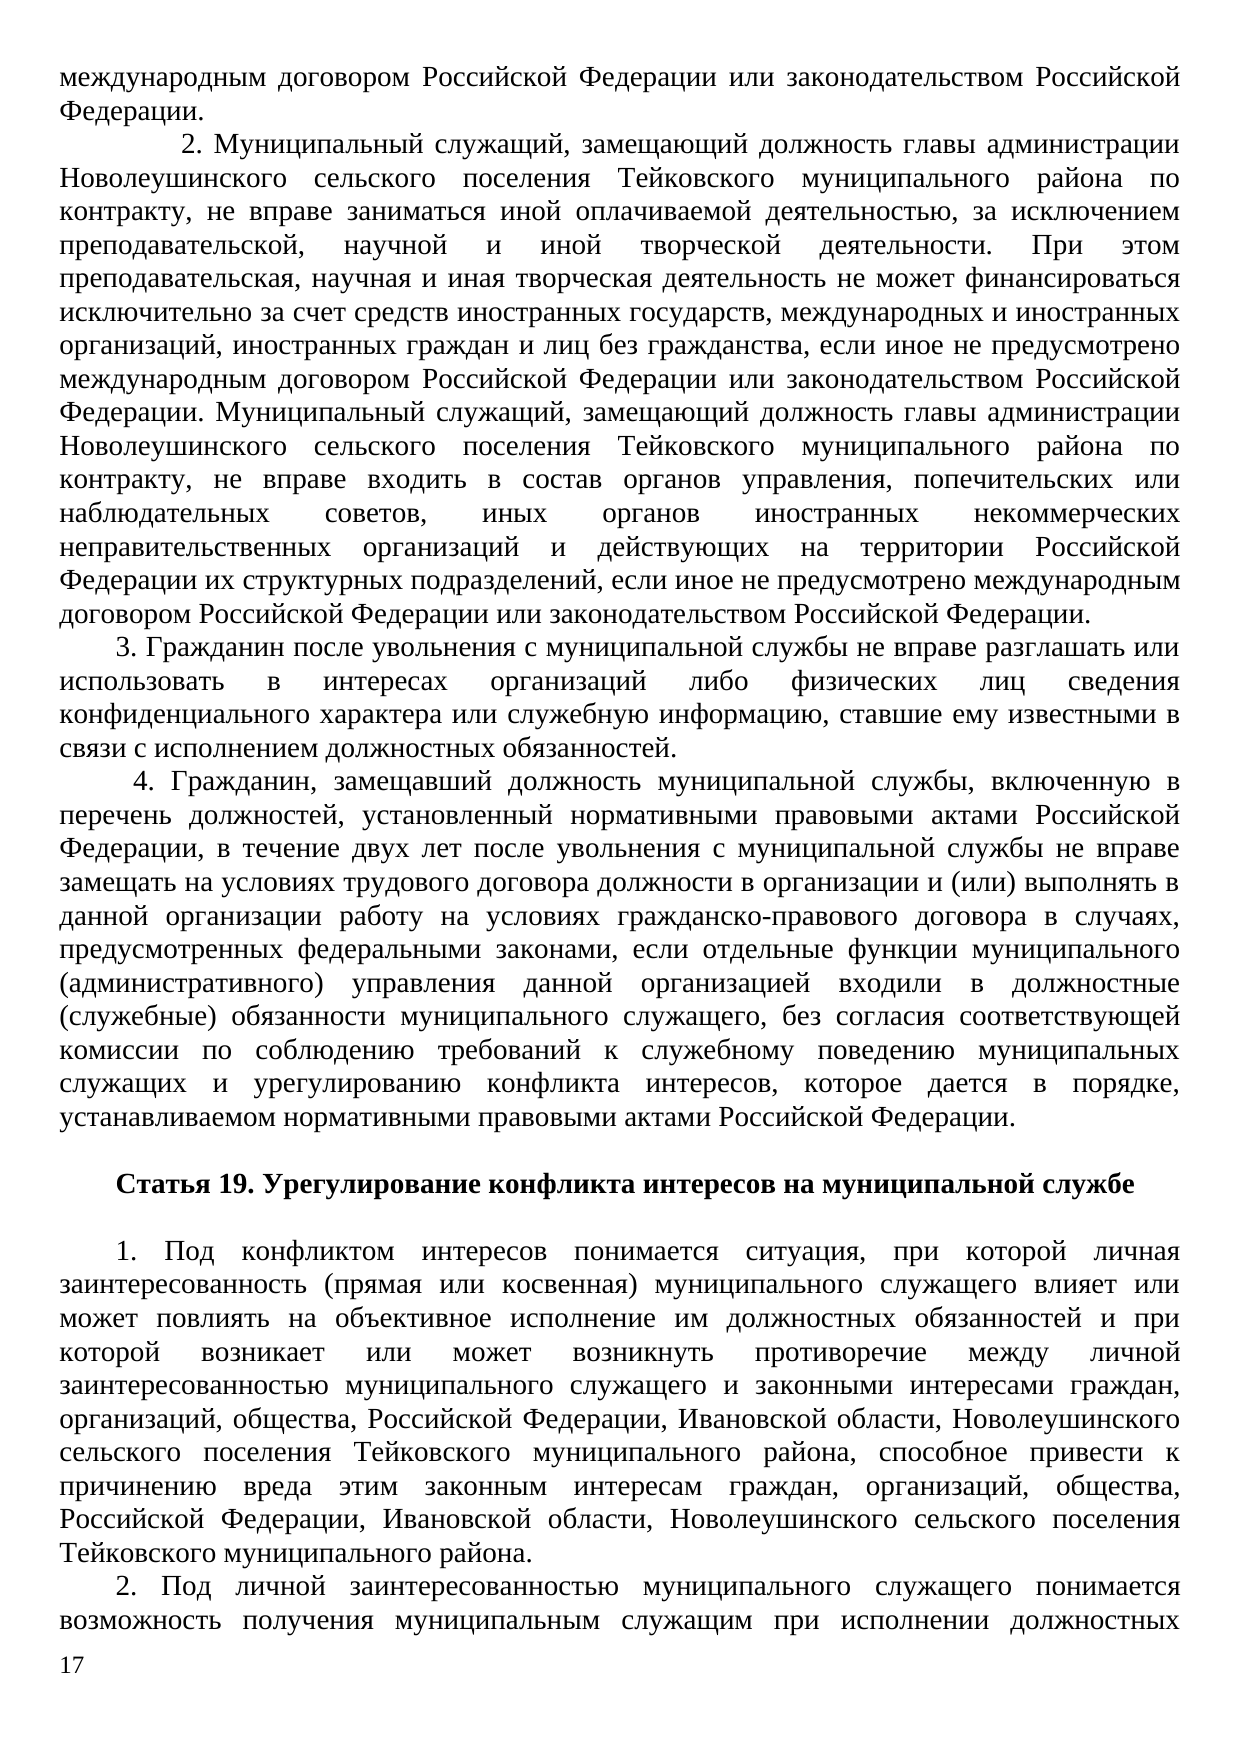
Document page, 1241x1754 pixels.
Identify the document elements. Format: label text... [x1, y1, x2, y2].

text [59, 59, 1181, 126]
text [59, 1568, 1181, 1636]
text Статья 19. Урегулирование конфликта интересов на муниципальной службе [59, 1166, 1181, 1199]
text 3. Гражданин после увольнения с муниципальной службы не вправе разглашать или использовать в интересах организаций либо физических лиц сведения конфиденциального характера или служебную информацию, ставшие ему известными в связи с исполнением должностных обязанностей. [59, 629, 1181, 763]
text 2. Муниципальный служащий, замещающий должность главы администрации Новолеушинского сельского поселения Тейковского муниципального района по контракту, не вправе заниматься иной оплачиваемой деятельностью, за исключением преподавательской, научной и иной творческой деятельности. При этом преподавательская, научная и иная творческая деятельность не может финансироваться исключительно за счет средств иностранных государств, международных и иностранных организаций, иностранных граждан и лиц без гражданства, если иное не предусмотрено международным договором Российской Федерации или законодательством Российской Федерации. Муниципальный служащий, замещающий должность главы администрации Новолеушинского сельского поселения Тейковского муниципального района по контракту, не вправе входить в состав органов управления, попечительских или наблюдательных советов, иных органов иностранных некоммерческих неправительственных организаций и действующих на территории Российской Федерации их структурных подразделений, если иное не предусмотрено международным договором Российской Федерации или законодательством Российской Федерации. [59, 126, 1181, 629]
text 1. Под конфликтом интересов понимается ситуация, при которой личная заинтересованность (прямая или косвенная) муниципального служащего влияет или может повлиять на объективное исполнение им должностных обязанностей и при которой возникает или может возникнуть противоречие между личной заинтересованностью муниципального служащего и законными интересами граждан, организаций, общества, Российской Федерации, Ивановской области, Новолеушинского сельского поселения Тейковского муниципального района, способное привести к причинению вреда этим законным интересам граждан, организаций, общества, Российской Федерации, Ивановской области, Новолеушинского сельского поселения Тейковского муниципального района. [59, 1233, 1181, 1568]
text 4. Гражданин, замещавший должность муниципальной службы, включенную в перечень должностей, установленный нормативными правовыми актами Российской Федерации, в течение двух лет после увольнения с муниципальной службы не вправе замещать на условиях трудового договора должности в организации и (или) выполнять в данной организации работу на условиях гражданско-правового договора в случаях, предусмотренных федеральными законами, если отдельные функции муниципального (административного) управления данной организацией входили в должностные (служебные) обязанности муниципального служащего, без согласия соответствующей комиссии по соблюдению требований к служебному поведению муниципальных служащих и урегулированию конфликта интересов, которое дается в порядке, устанавливаемом нормативными правовыми актами Российской Федерации. [59, 763, 1181, 1132]
